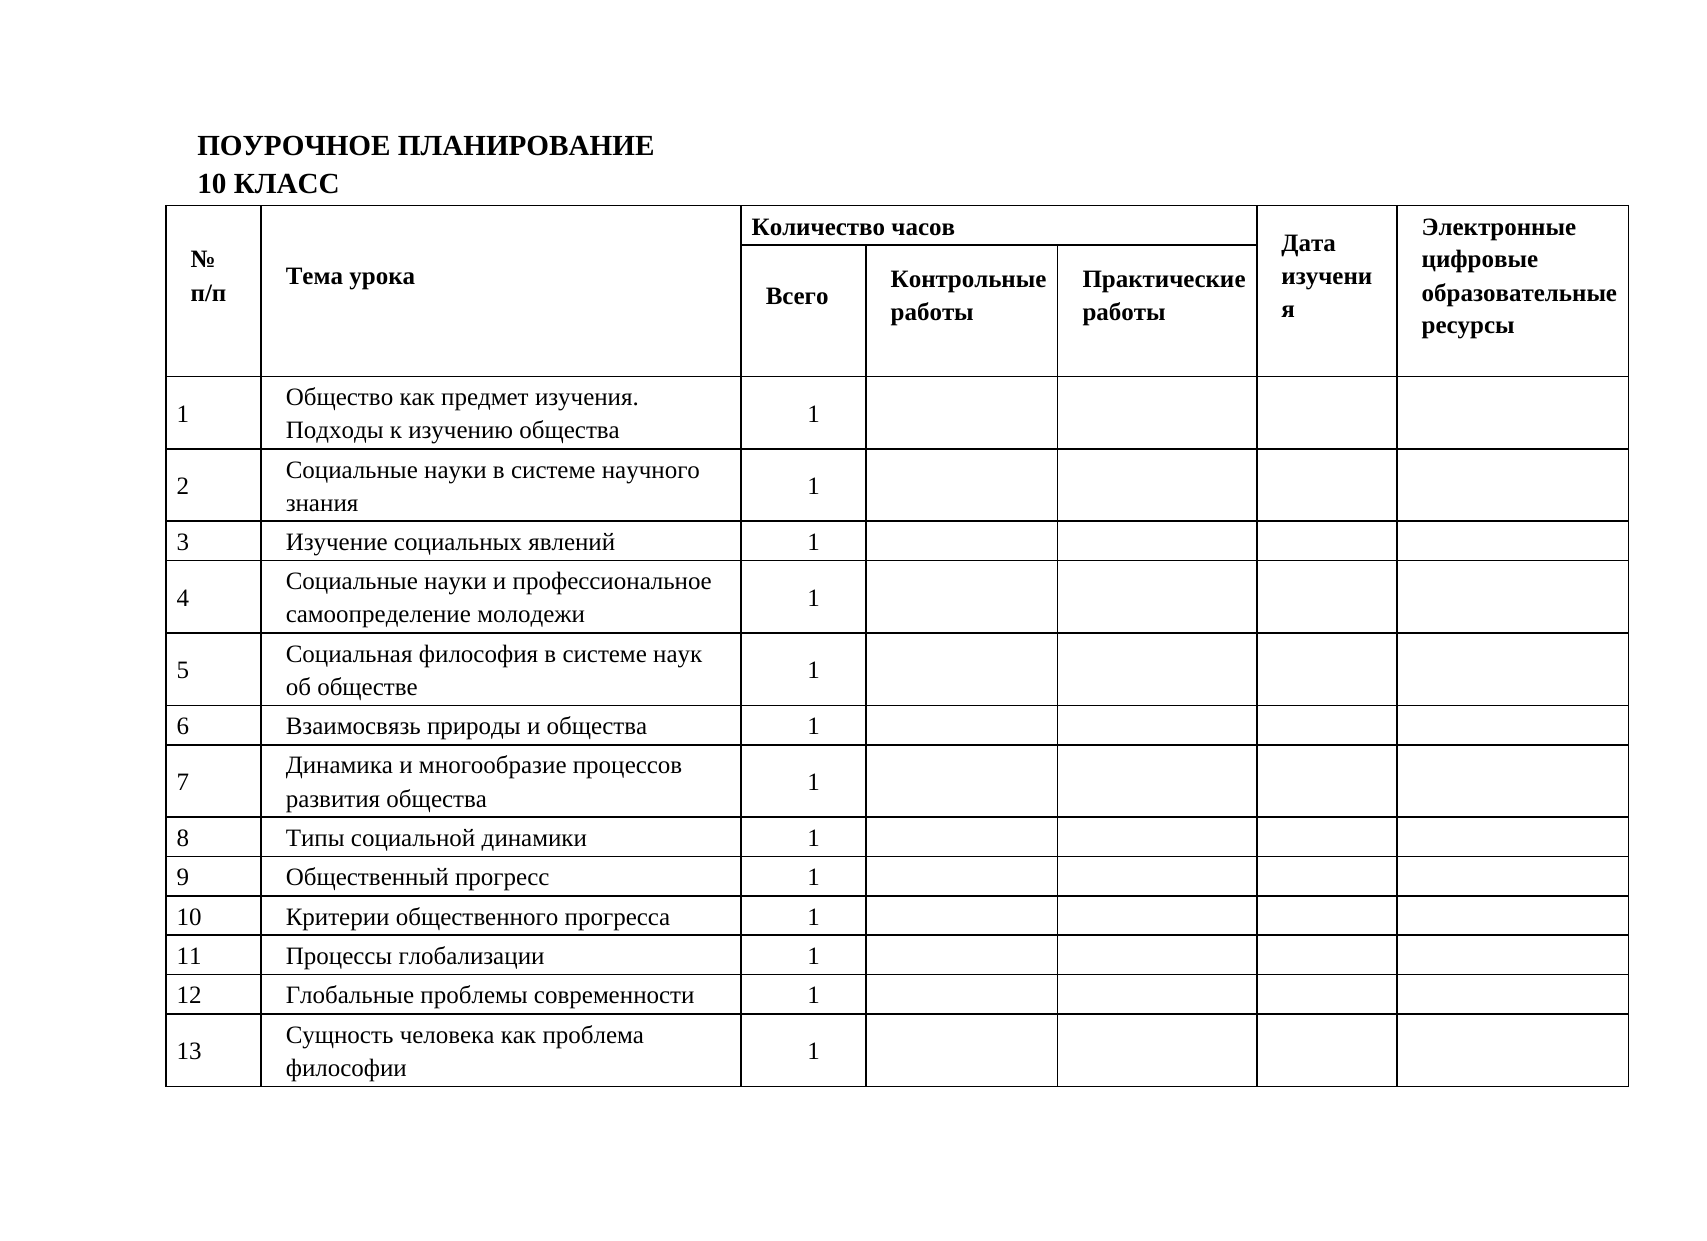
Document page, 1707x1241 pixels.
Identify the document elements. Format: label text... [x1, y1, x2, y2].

table_cell [1398, 818, 1628, 856]
table_cell 4 [167, 561, 260, 632]
table_cell [1258, 450, 1396, 520]
table_cell [1258, 975, 1396, 1013]
text 10 КЛАСС [190, 166, 1618, 200]
table_cell [1058, 975, 1256, 1013]
table_header Тема урока [262, 206, 740, 376]
table_cell 3 [167, 522, 260, 560]
table_cell [867, 706, 1057, 744]
table_cell 11 [167, 936, 260, 974]
table_cell [1258, 857, 1396, 895]
table_cell [867, 897, 1057, 934]
table_cell [867, 1015, 1057, 1086]
table_cell Глобальные проблемы современности [262, 975, 740, 1013]
table_cell Процессы глобализации [262, 936, 740, 974]
table_cell [1058, 522, 1256, 560]
table_cell Общественный прогресс [262, 857, 740, 895]
table_cell 2 [167, 450, 260, 520]
table_cell Динамика и многообразие процессов развития общества [262, 746, 740, 816]
table_cell Контрольные работы [867, 246, 1057, 376]
table_cell [1058, 450, 1256, 520]
table_cell [867, 746, 1057, 816]
table_cell [1398, 1015, 1628, 1086]
table_cell Критерии общественного прогресса [262, 897, 740, 934]
table_header Количество часов [742, 206, 1256, 244]
table_cell [1058, 377, 1256, 448]
table_cell [1058, 561, 1256, 632]
table_cell 1 [742, 975, 865, 1013]
table_cell [1058, 818, 1256, 856]
table_cell 1 [742, 857, 865, 895]
table_cell [1058, 897, 1256, 934]
table_cell [1398, 522, 1628, 560]
table_cell [1258, 1015, 1396, 1086]
table_cell [867, 818, 1057, 856]
table_cell 1 [742, 706, 865, 744]
table_cell [1258, 818, 1396, 856]
table_cell [867, 634, 1057, 704]
table_cell [1258, 522, 1396, 560]
table_cell [1398, 897, 1628, 934]
table_cell [867, 561, 1057, 632]
table_cell 8 [167, 818, 260, 856]
table_cell [1398, 634, 1628, 704]
table_cell [867, 857, 1057, 895]
table_cell Типы социальной динамики [262, 818, 740, 856]
table_cell [1258, 377, 1396, 448]
table_cell [1258, 897, 1396, 934]
table_header Электронные цифровые образовательные ресурсы [1398, 206, 1628, 376]
table_cell [1058, 706, 1256, 744]
table_cell [867, 936, 1057, 974]
table_cell 1 [742, 936, 865, 974]
table_cell [1058, 936, 1256, 974]
table_cell Социальная философия в системе наук об обществе [262, 634, 740, 704]
table_cell [1398, 746, 1628, 816]
text ПОУРОЧНОЕ ПЛАНИРОВАНИЕ [190, 128, 1618, 161]
table_header № п/п [167, 206, 260, 376]
table_cell Взаимосвязь природы и общества [262, 706, 740, 744]
table_cell [1058, 746, 1256, 816]
table_cell 12 [167, 975, 260, 1013]
table_cell 6 [167, 706, 260, 744]
table_cell [1258, 936, 1396, 974]
table_cell [1058, 634, 1256, 704]
table_cell [867, 377, 1057, 448]
table_cell 10 [167, 897, 260, 934]
table_cell [867, 522, 1057, 560]
table_cell Социальные науки и профессиональное самоопределение молодежи [262, 561, 740, 632]
table_cell [1258, 746, 1396, 816]
table_cell 1 [742, 1015, 865, 1086]
table_cell 1 [167, 377, 260, 448]
table_cell [1258, 561, 1396, 632]
table_cell Сущность человека как проблема философии [262, 1015, 740, 1086]
table_cell 13 [167, 1015, 260, 1086]
table_cell [1398, 377, 1628, 448]
table_cell [1058, 857, 1256, 895]
table_cell [1258, 706, 1396, 744]
table_cell [1398, 975, 1628, 1013]
table_cell [1258, 634, 1396, 704]
table_cell [1398, 857, 1628, 895]
table_cell Общество как предмет изучения. Подходы к изучению общества [262, 377, 740, 448]
table_cell 1 [742, 897, 865, 934]
table_cell 5 [167, 634, 260, 704]
table_cell 1 [742, 561, 865, 632]
table_cell 1 [742, 746, 865, 816]
table_cell [1398, 450, 1628, 520]
table_cell 1 [742, 818, 865, 856]
table_cell Изучение социальных явлений [262, 522, 740, 560]
table_cell 7 [167, 746, 260, 816]
table_cell Социальные науки в системе научного знания [262, 450, 740, 520]
table_cell [1398, 561, 1628, 632]
table_cell 1 [742, 450, 865, 520]
table_header Дата изучения [1258, 206, 1396, 376]
table_cell [1398, 936, 1628, 974]
table_cell 1 [742, 634, 865, 704]
table_cell 9 [167, 857, 260, 895]
table_cell [1398, 706, 1628, 744]
table_cell 1 [742, 377, 865, 448]
table_cell [1058, 1015, 1256, 1086]
table_cell 1 [742, 522, 865, 560]
table_cell [867, 450, 1057, 520]
table_cell Практические работы [1058, 246, 1256, 376]
table_cell Всего [742, 246, 865, 376]
table_cell [867, 975, 1057, 1013]
